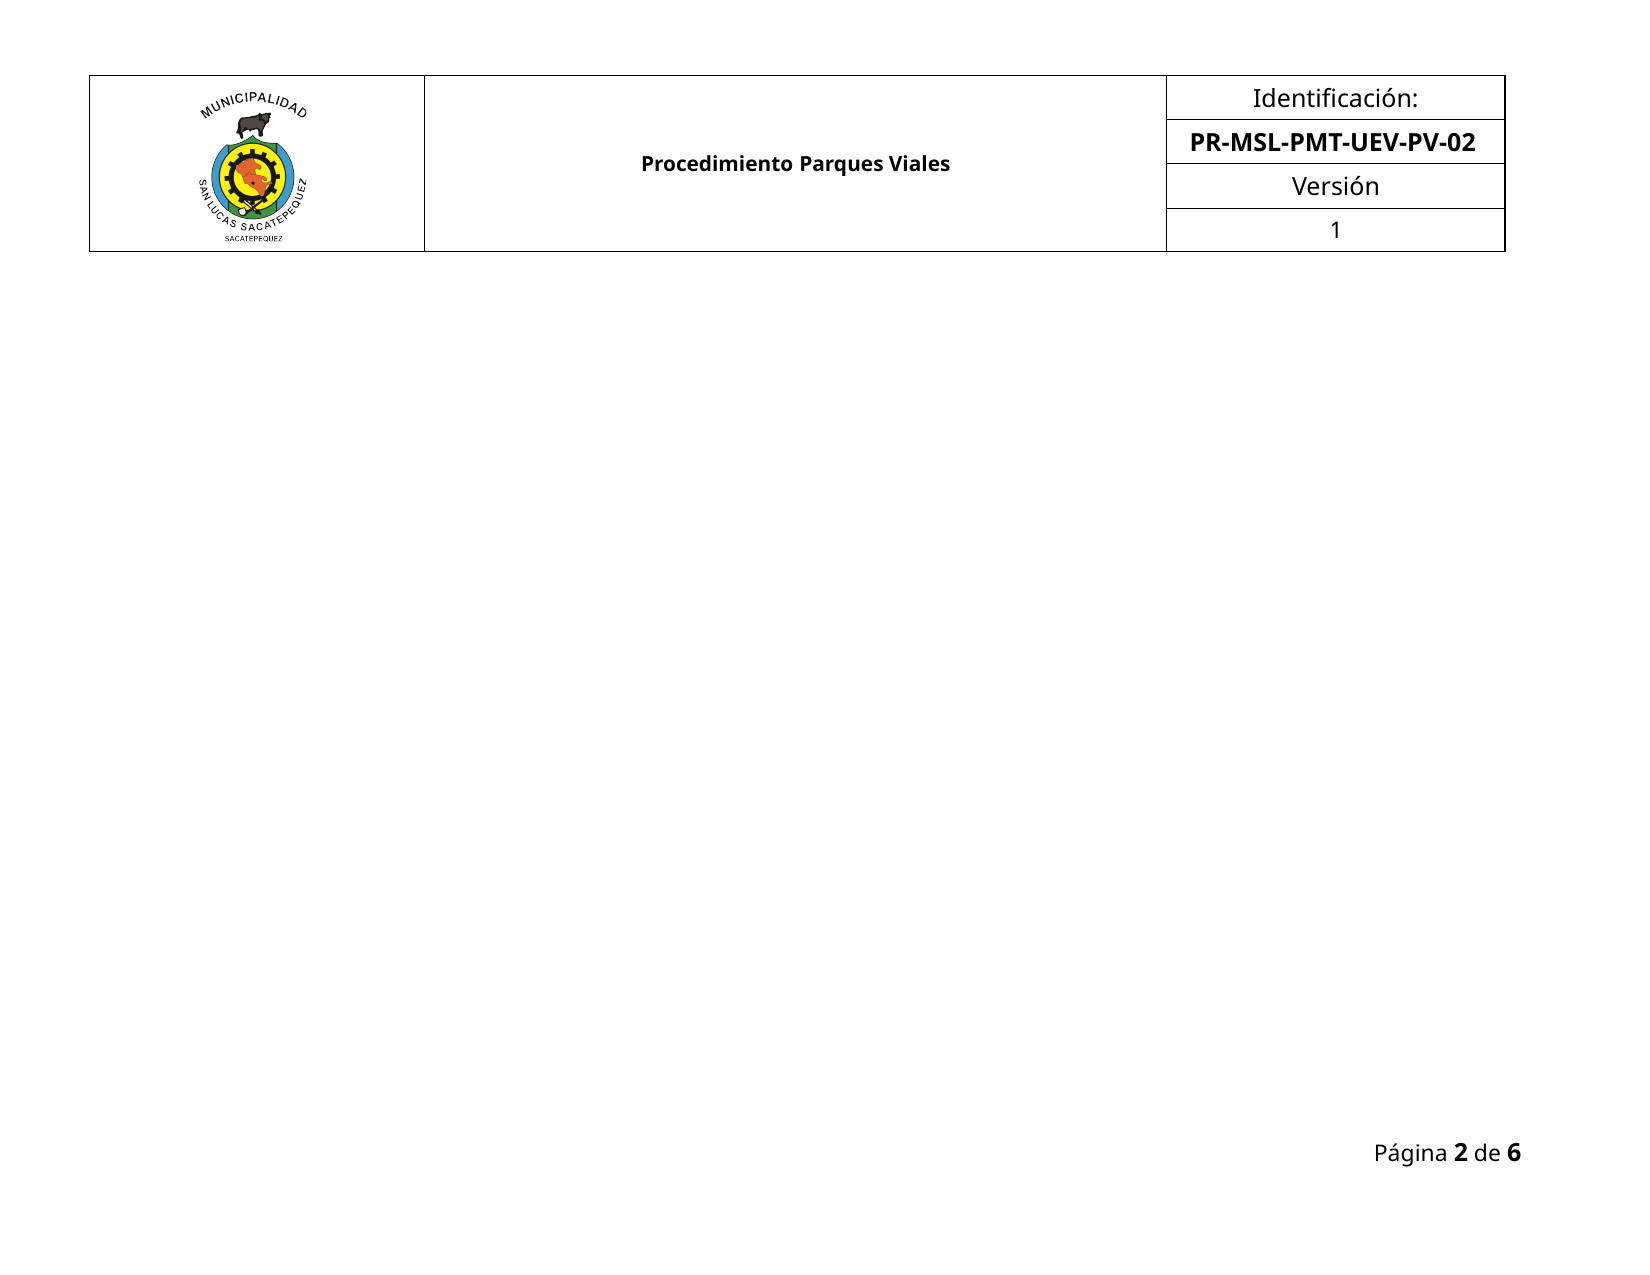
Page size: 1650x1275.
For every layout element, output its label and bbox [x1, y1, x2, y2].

picture [199, 92, 307, 242]
